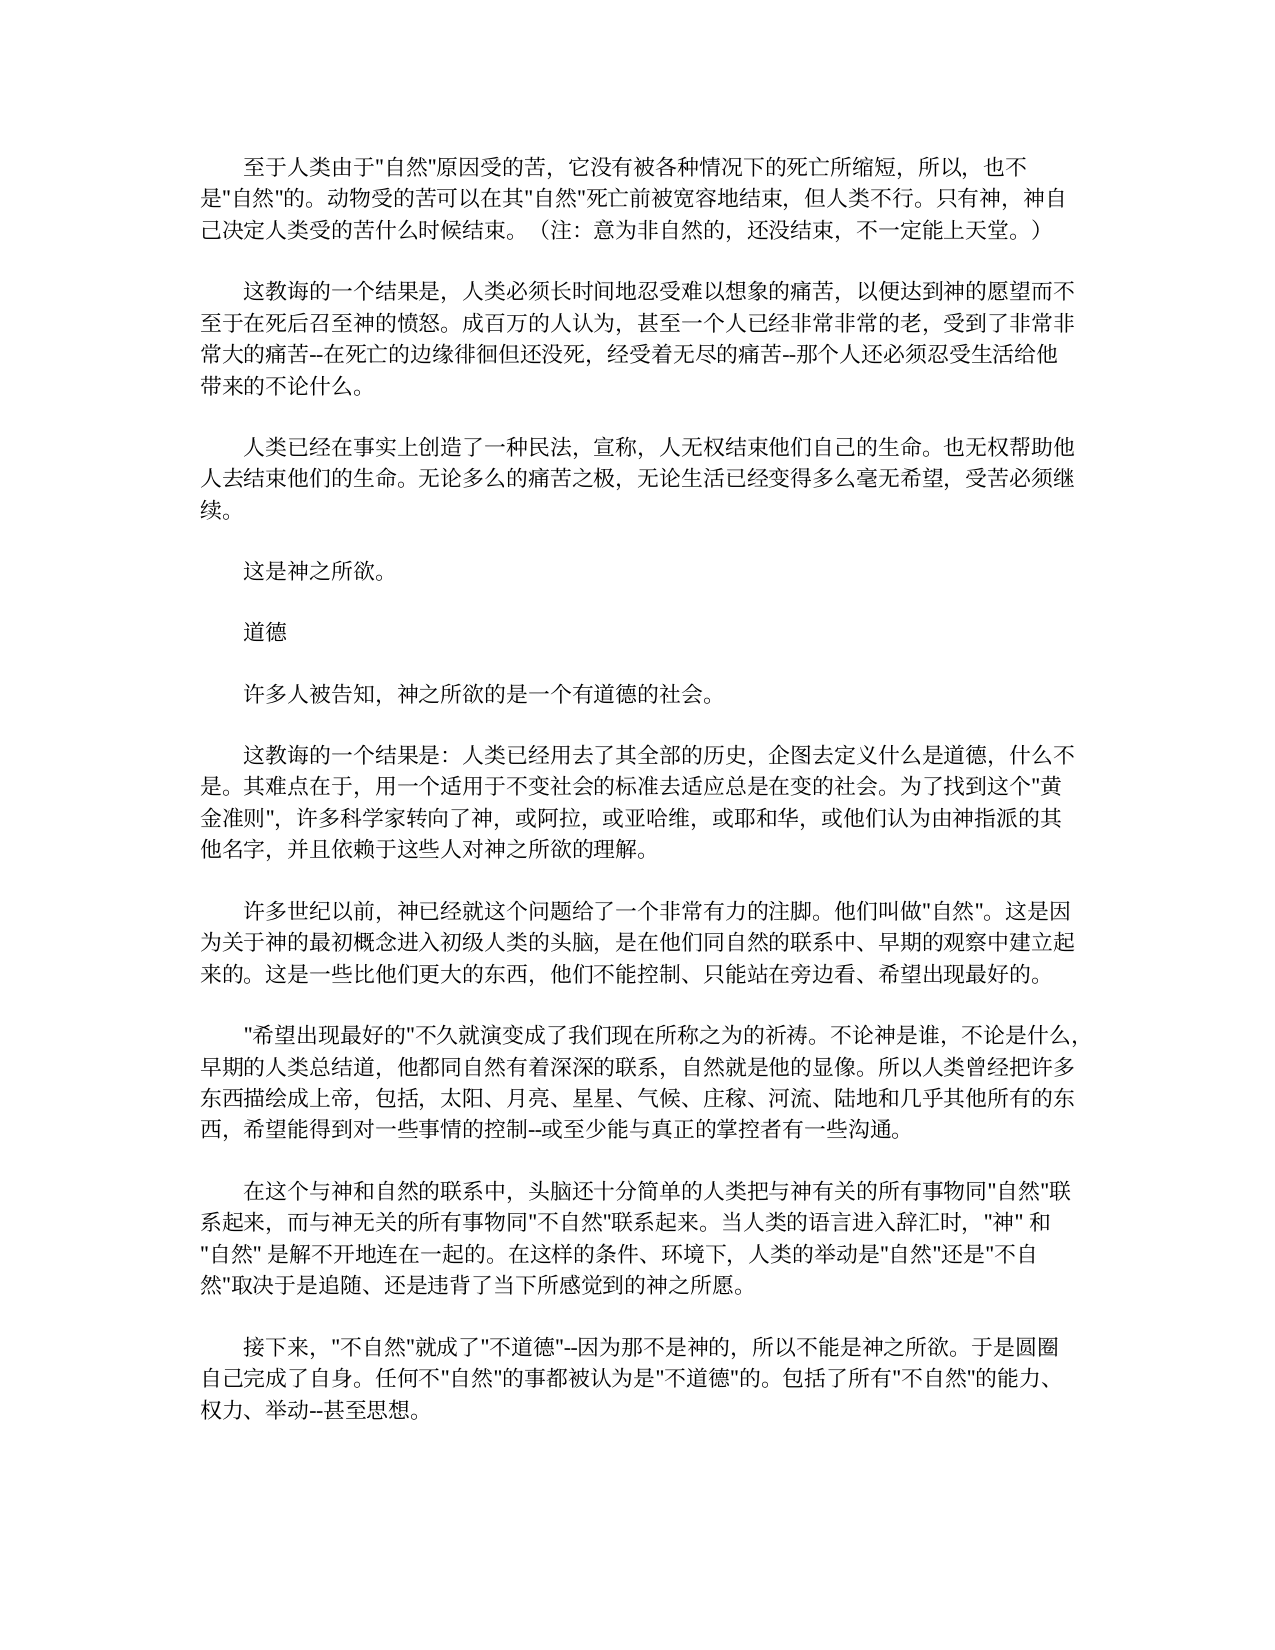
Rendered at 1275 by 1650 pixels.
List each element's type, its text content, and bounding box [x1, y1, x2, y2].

text 接下来，"不自然"就成了"不道德"--因为那不是神的，所以不能是神之所欲。于是圆圈自己完成了自身。任何不"自然"的事都被认为是"不道德"的。包括了所有"不自然"的能力、权力、举动--甚至思想。 [200, 1330, 1075, 1425]
text 这是神之所欲。 [200, 554, 1075, 586]
text 许多世纪以前，神已经就这个问题给了一个非常有力的注脚。他们叫做"自然"。这是因为关于神的最初概念进入初级人类的头脑，是在他们同自然的联系中、早期的观察中建立起来的。这是一些比他们更大的东西，他们不能控制、只能站在旁边看、希望出现最好的。 [200, 894, 1075, 988]
text 人类已经在事实上创造了一种民法，宣称，人无权结束他们自己的生命。也无权帮助他人去结束他们的生命。无论多么的痛苦之极，无论生活已经变得多么毫无希望，受苦必须继续。 [200, 430, 1075, 524]
text 在这个与神和自然的联系中，头脑还十分简单的人类把与神有关的所有事物同"自然"联系起来，而与神无关的所有事物同"不自然"联系起来。当人类的语言进入辞汇时，"神" 和 "自然" 是解不开地连在一起的。在这样的条件、环境下，人类的举动是"自然"还是"不自然"取决于是追随、还是违背了当下所感觉到的神之所愿。 [200, 1174, 1075, 1300]
text 这教诲的一个结果是：人类已经用去了其全部的历史，企图去定义什么是道德，什么不是。其难点在于，用一个适用于不变社会的标准去适应总是在变的社会。为了找到这个"黄金准则"，许多科学家转向了神，或阿拉，或亚哈维，或耶和华，或他们认为由神指派的其他名字，并且依赖于这些人对神之所欲的理解。 [200, 738, 1075, 864]
text 这教诲的一个结果是，人类必须长时间地忍受难以想象的痛苦，以便达到神的愿望而不至于在死后召至神的愤怒。成百万的人认为，甚至一个人已经非常非常的老，受到了非常非常大的痛苦--在死亡的边缘徘徊但还没死，经受着无尽的痛苦--那个人还必须忍受生活给他带来的不论什么。 [200, 274, 1075, 400]
text "希望出现最好的"不久就演变成了我们现在所称之为的祈祷。不论神是谁，不论是什么，早期的人类总结道，他都同自然有着深深的联系，自然就是他的显像。所以人类曾经把许多东西描绘成上帝，包括，太阳、月亮、星星、气候、庄稼、河流、陆地和几乎其他所有的东西，希望能得到对一些事情的控制--或至少能与真正的掌控者有一些沟通。 [200, 1018, 1075, 1144]
text 道德 [200, 616, 1075, 647]
text 许多人被告知，神之所欲的是一个有道德的社会。 [200, 677, 1075, 708]
text 至于人类由于"自然"原因受的苦，它没有被各种情况下的死亡所缩短，所以，也不是"自然"的。动物受的苦可以在其"自然"死亡前被宽容地结束，但人类不行。只有神，神自己决定人类受的苦什么时候结束。（注：意为非自然的，还没结束，不一定能上天堂。） [200, 150, 1075, 244]
